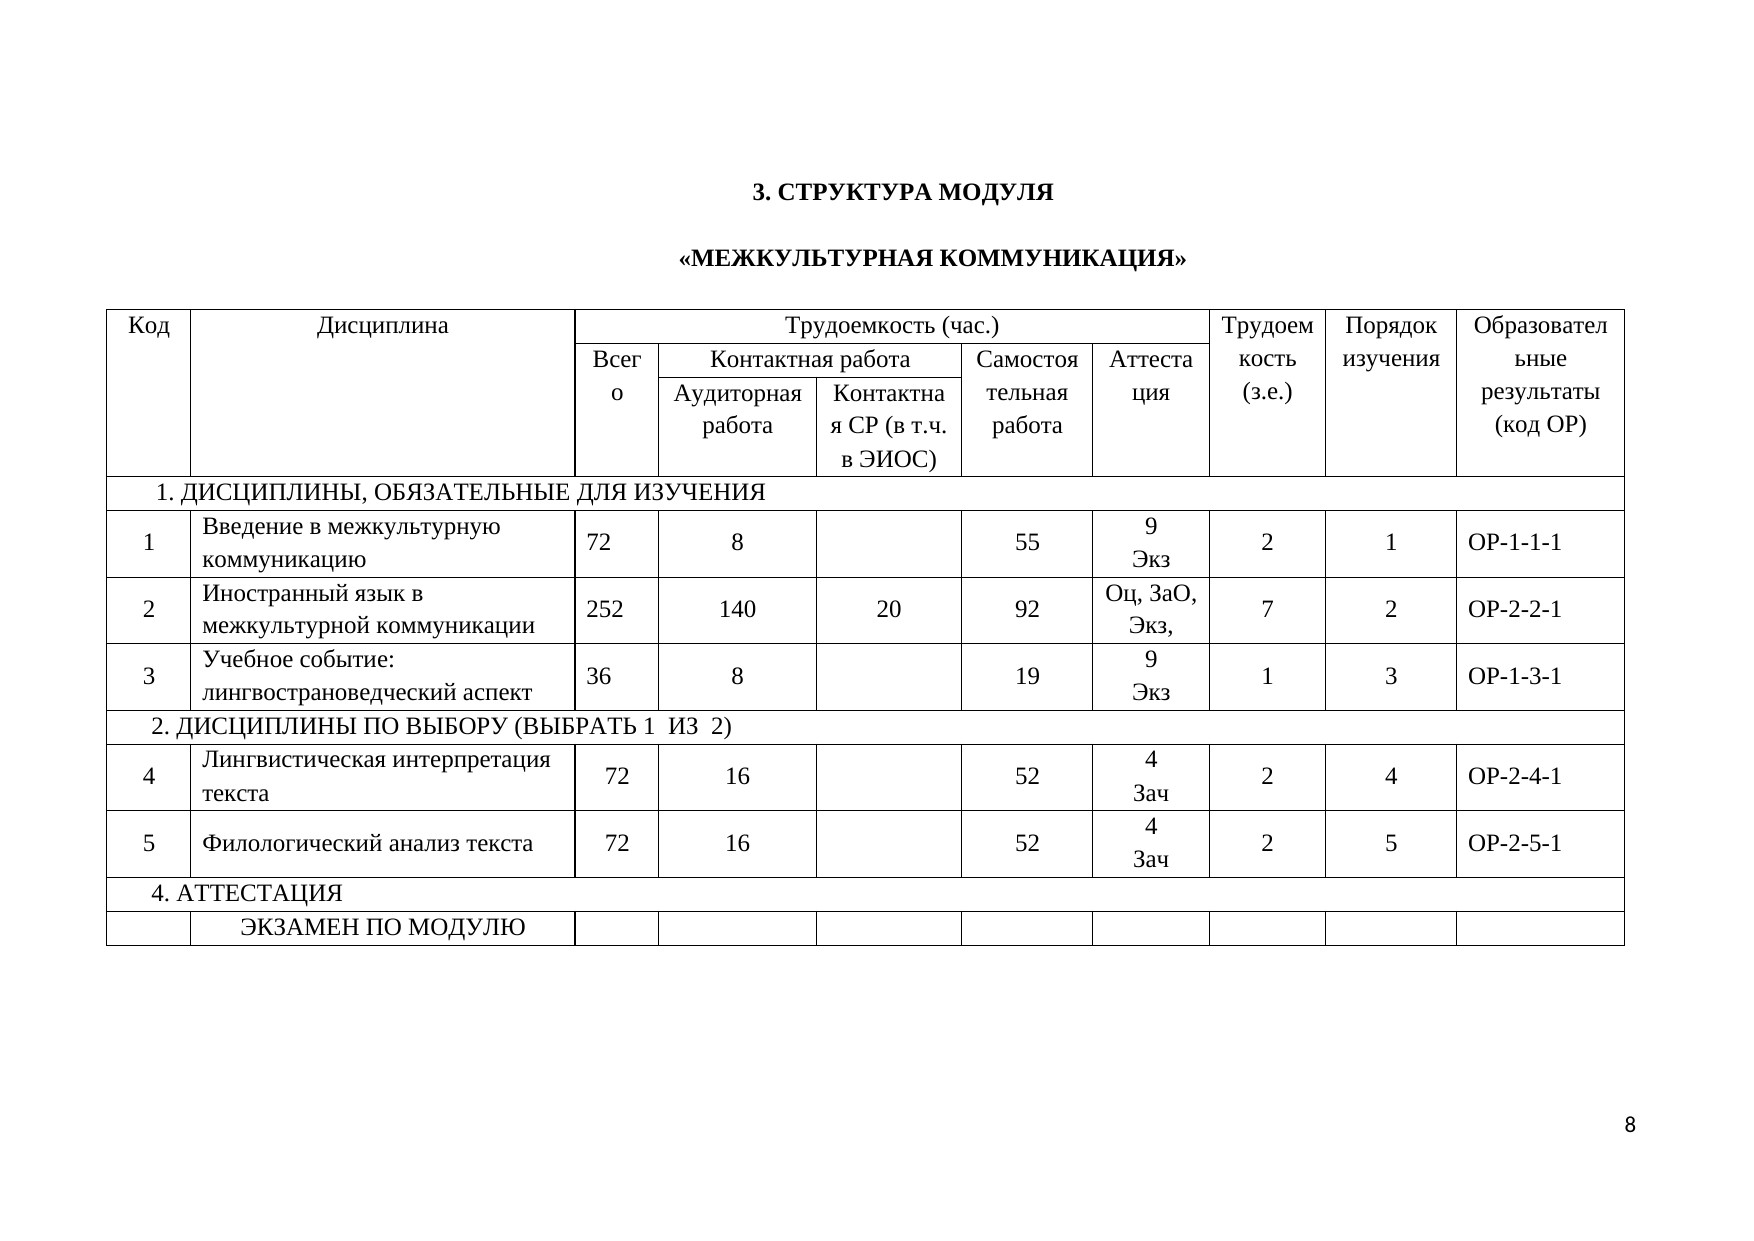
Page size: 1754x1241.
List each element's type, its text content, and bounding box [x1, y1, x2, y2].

text «Межкультурная коммуникация» [229, 243, 1636, 272]
table_cell 16 [659, 811, 816, 877]
table_cell Оц, ЗаО, Экз, [1093, 578, 1209, 643]
table_cell Филологический анализ текста [191, 811, 574, 877]
table_cell 252 [576, 578, 658, 643]
table_cell [962, 912, 1092, 944]
table_cell 2 [1210, 511, 1325, 577]
table_cell [817, 811, 961, 877]
table_cell 9 Экз [1093, 644, 1209, 710]
text 3. Структура модуля [170, 177, 1636, 206]
table_cell [817, 511, 961, 577]
table_cell 5 [107, 811, 190, 877]
table_cell 2 [1326, 578, 1456, 643]
table_cell 4 [107, 745, 190, 810]
table_header Трудоемкость (з.е.) [1210, 310, 1325, 476]
table_cell 36 [576, 644, 658, 710]
table_cell Введение в межкультурную коммуникацию [191, 511, 574, 577]
table_cell ОР-2-2-1 [1457, 578, 1624, 643]
table_cell 3 [1326, 644, 1456, 710]
table_cell 3 [107, 644, 190, 710]
table_cell Аттестация [1093, 344, 1209, 476]
table_cell [1326, 912, 1456, 944]
table_cell ОР-1-1-1 [1457, 511, 1624, 577]
table_cell ОР-2-5-1 [1457, 811, 1624, 877]
table_cell [1093, 912, 1209, 944]
table_cell 52 [962, 811, 1092, 877]
table_cell [1457, 912, 1624, 944]
table_cell 2 [1210, 745, 1325, 810]
table_cell Самостоятельная работа [962, 344, 1092, 476]
table_cell 52 [962, 745, 1092, 810]
table_cell [817, 912, 961, 944]
table_cell Аудиторная работа [659, 378, 816, 476]
table_cell 72 [576, 745, 658, 810]
table_cell 19 [962, 644, 1092, 710]
table_cell Экзамен по модулю [191, 912, 574, 944]
table_header Код [107, 310, 190, 476]
table_cell 9 Экз [1093, 511, 1209, 577]
table_cell 72 [576, 511, 658, 577]
table_cell 4 [1326, 745, 1456, 810]
table_cell [1210, 912, 1325, 944]
table_header Дисциплина [191, 310, 574, 476]
table_cell 140 [659, 578, 816, 643]
table_cell 5 [1326, 811, 1456, 877]
table_cell Иностранный язык в межкультурной коммуникации [191, 578, 574, 643]
table_header Образовательные результаты (код ОР) [1457, 310, 1624, 476]
table_cell [817, 644, 961, 710]
table_cell 4 Зач [1093, 745, 1209, 810]
table_cell 8 [659, 644, 816, 710]
table_cell 2 [1210, 811, 1325, 877]
table_cell [659, 912, 816, 944]
table_cell 1 [1210, 644, 1325, 710]
table_cell Контактная СР (в т.ч. в ЭИОС) [817, 378, 961, 476]
table_cell 20 [817, 578, 961, 643]
table_cell Лингвистическая интерпретация текста [191, 745, 574, 810]
table_cell [576, 912, 658, 944]
table_cell Дисциплины, обязательные для изучения [107, 477, 1624, 510]
table_cell 55 [962, 511, 1092, 577]
table_cell 4. аттестация [107, 878, 1624, 911]
table_cell ОР-1-3-1 [1457, 644, 1624, 710]
table_cell 2 [107, 578, 190, 643]
table_cell Всего [576, 344, 658, 476]
table_cell 7 [1210, 578, 1325, 643]
table_header Трудоемкость (час.) [576, 310, 1209, 343]
table_cell [107, 912, 190, 944]
table_cell 4 Зач [1093, 811, 1209, 877]
table_cell 16 [659, 745, 816, 810]
table_cell Учебное событие: лингвострановедческий аспект [191, 644, 574, 710]
table_cell ОР-2-4-1 [1457, 745, 1624, 810]
table_cell 92 [962, 578, 1092, 643]
table_cell [817, 745, 961, 810]
table_cell 1 [107, 511, 190, 577]
table_cell Контактная работа [659, 344, 961, 377]
table_header Порядок изучения [1326, 310, 1456, 476]
table_cell 72 [576, 811, 658, 877]
table_cell 1 [1326, 511, 1456, 577]
table_cell 8 [659, 511, 816, 577]
table_cell 2. Дисциплины по выбору (выбрать 1 из 2) [107, 711, 1624, 743]
